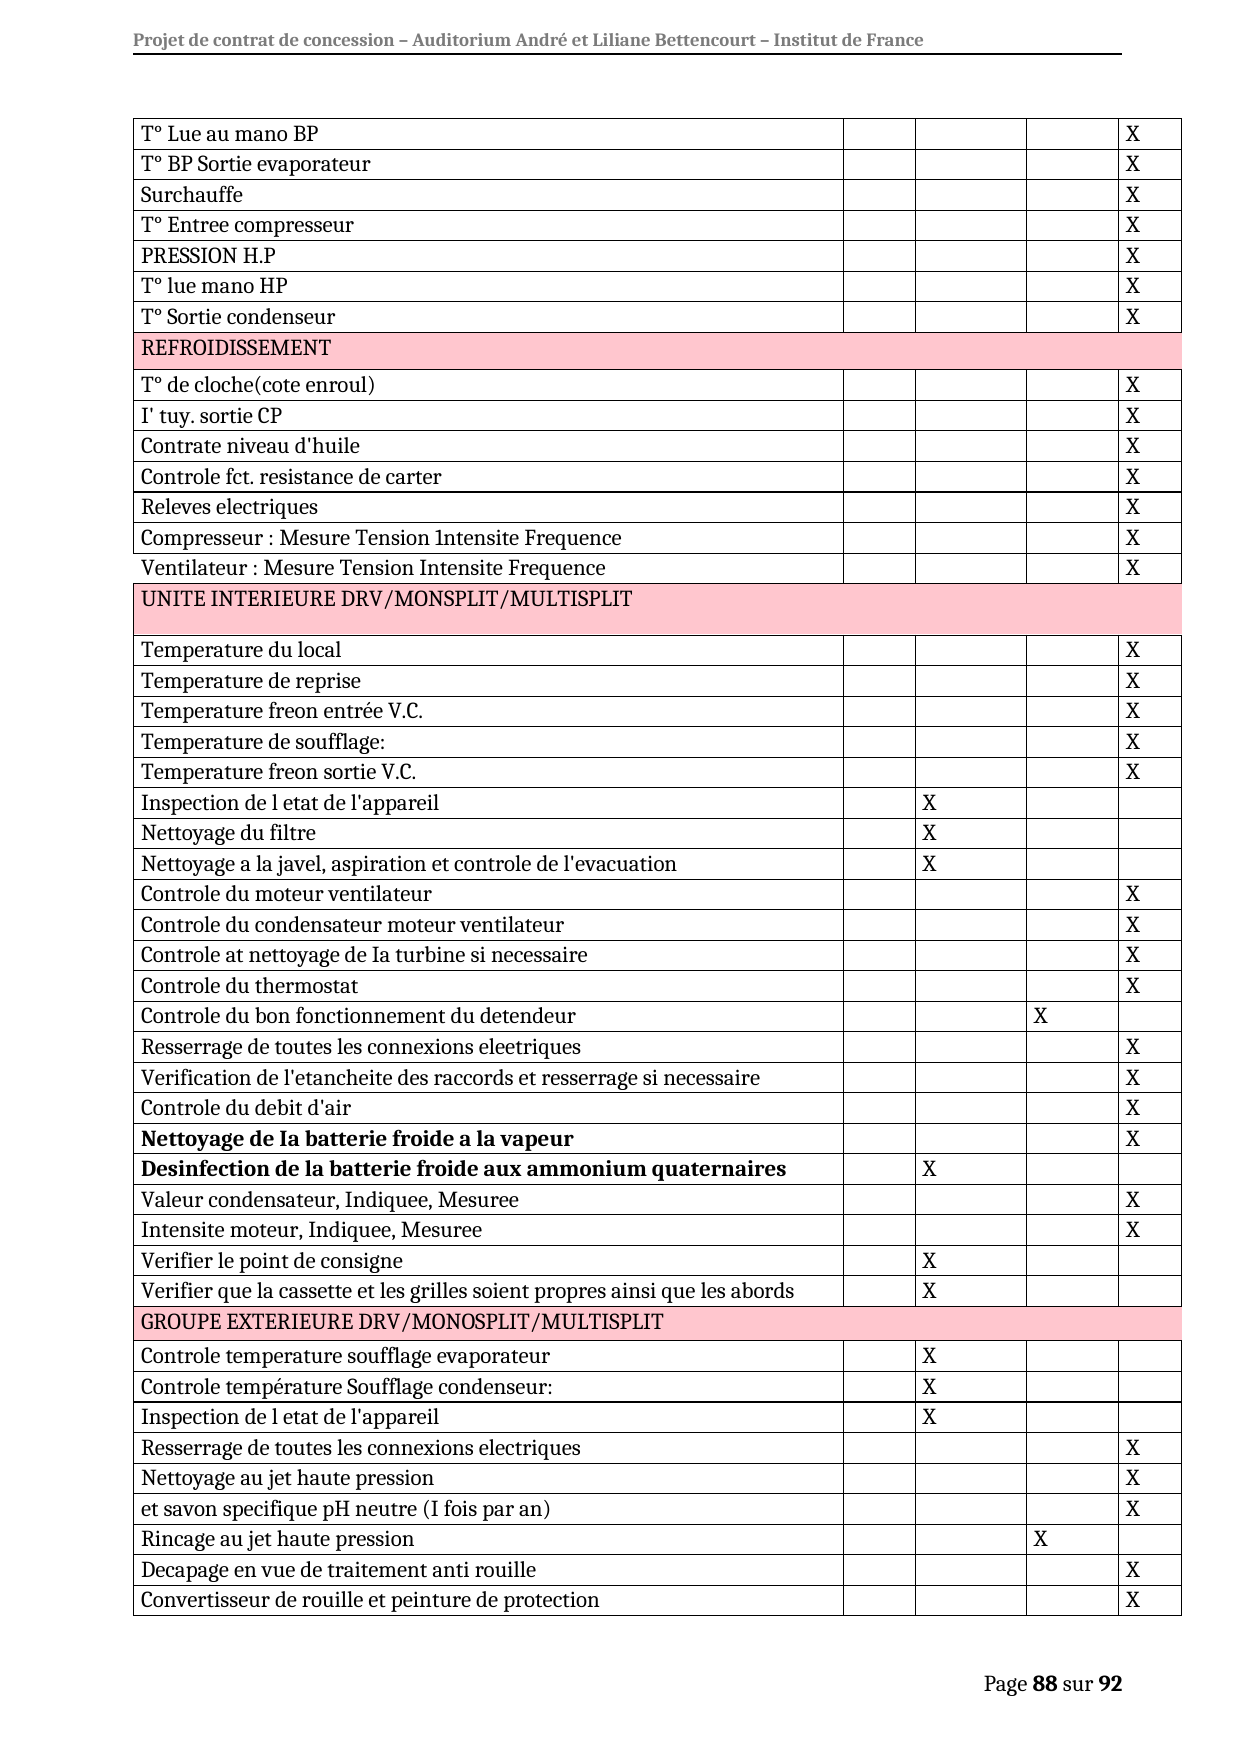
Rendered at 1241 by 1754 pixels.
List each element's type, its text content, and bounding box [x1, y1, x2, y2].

table_cell X [1119, 697, 1181, 726]
table_cell X [1119, 941, 1181, 970]
table_cell X [916, 849, 1026, 879]
table_cell [844, 666, 915, 696]
table_cell [844, 788, 915, 818]
table_cell Controle fct. resistance de carter [134, 462, 843, 491]
table_cell [844, 554, 915, 583]
table_cell [916, 1124, 1026, 1153]
table_cell [1027, 697, 1118, 726]
table_cell Surchauffe [134, 180, 843, 210]
table_cell [916, 1525, 1026, 1554]
table_cell X [1119, 462, 1181, 491]
table_cell [844, 1124, 915, 1153]
table_cell Controle température Soufflage condenseur: [134, 1372, 843, 1401]
table_cell Controle at nettoyage de Ia turbine si necessaire [134, 941, 843, 970]
table_cell [916, 697, 1026, 726]
table_cell X [1119, 971, 1181, 1001]
table_cell [1027, 370, 1118, 400]
table_cell [1027, 493, 1118, 522]
table_cell Decapage en vue de traitement anti rouille [134, 1555, 843, 1584]
table_cell T° Entree compresseur [134, 211, 843, 240]
table_cell [916, 1215, 1026, 1245]
table_cell [844, 1154, 915, 1184]
table_cell UNITE INTERIEURE DRV/MONSPLIT/MULTISPLIT [134, 584, 1182, 634]
table_cell Verification de l'etancheite des raccords et resserrage si necessaire [134, 1063, 843, 1092]
table_cell X [1119, 1185, 1181, 1214]
table_cell [844, 971, 915, 1001]
table_cell Nettoyage a la javel, aspiration et controle de l'evacuation [134, 849, 843, 879]
table_cell Controle temperature soufflage evaporateur [134, 1341, 843, 1371]
table_cell X [1119, 1586, 1181, 1615]
table_cell [844, 180, 915, 210]
table_cell Temperature freon sortie V.C. [134, 758, 843, 787]
table_cell [1027, 1124, 1118, 1153]
table_cell Temperature du local [134, 636, 843, 665]
table_cell [844, 758, 915, 787]
table_cell T° de cloche(cote enroul) [134, 370, 843, 400]
table_cell Resserrage de toutes les connexions eleetriques [134, 1032, 843, 1062]
table_cell [844, 211, 915, 240]
table_cell X [1119, 910, 1181, 940]
table_cell [916, 758, 1026, 787]
table_cell [844, 1185, 915, 1214]
table_cell [916, 211, 1026, 240]
table_cell X [1119, 523, 1181, 552]
table_cell [844, 819, 915, 848]
table_cell [1027, 849, 1118, 879]
table_cell [1027, 819, 1118, 848]
table_cell [1027, 1555, 1118, 1584]
table_cell [916, 971, 1026, 1001]
table_cell [916, 880, 1026, 909]
table_cell [1027, 211, 1118, 240]
table_cell [1027, 666, 1118, 696]
table_cell [916, 1093, 1026, 1123]
table_cell Convertisseur de rouille et peinture de protection [134, 1586, 843, 1615]
table_cell [1027, 1215, 1118, 1245]
table_cell X [1119, 1032, 1181, 1062]
table_cell [844, 1525, 915, 1554]
table_cell T° lue mano HP [134, 272, 843, 301]
table_cell [844, 401, 915, 430]
table_cell X [1119, 880, 1181, 909]
table_cell X [916, 1276, 1026, 1306]
table_cell X [1119, 302, 1181, 332]
table_cell [916, 727, 1026, 757]
table_cell X [1119, 554, 1181, 583]
table_cell Controle du condensateur moteur ventilateur [134, 910, 843, 940]
table_cell [1027, 1154, 1118, 1184]
table_cell [1027, 758, 1118, 787]
table_cell [844, 1464, 915, 1493]
table_cell Verifier que la cassette et les grilles soient propres ainsi que les abords [134, 1276, 843, 1306]
table_cell Controle du debit d'air [134, 1093, 843, 1123]
table_cell [844, 941, 915, 970]
table_cell [1027, 272, 1118, 301]
table_cell X [1119, 1124, 1181, 1153]
table_cell [844, 1246, 915, 1275]
table_cell [1027, 1403, 1118, 1432]
table_cell I' tuy. sortie CP [134, 401, 843, 430]
table_cell [916, 1185, 1026, 1214]
table_cell [1027, 302, 1118, 332]
table_cell [916, 431, 1026, 461]
table_cell [916, 1494, 1026, 1523]
table_cell X [916, 819, 1026, 848]
table_cell [844, 1032, 915, 1062]
table_cell [1027, 1372, 1118, 1401]
table_cell [844, 150, 915, 179]
table_cell [1027, 1063, 1118, 1092]
table_cell Desinfection de la batterie froide aux ammonium quaternaires [134, 1154, 843, 1184]
table_cell X [1119, 180, 1181, 210]
table_cell Contrate niveau d'huile [134, 431, 843, 461]
table_cell [1027, 1276, 1118, 1306]
table_cell GROUPE EXTERIEURE DRV/MONOSPLIT/MULTISPLIT [134, 1307, 1182, 1340]
table_cell [1027, 1032, 1118, 1062]
table_cell X [1119, 272, 1181, 301]
table_cell [916, 910, 1026, 940]
table_cell [916, 272, 1026, 301]
table_cell [844, 302, 915, 332]
table_cell T° BP Sortie evaporateur [134, 150, 843, 179]
table_cell [916, 370, 1026, 400]
table_cell [1027, 941, 1118, 970]
table_cell Ventilateur : Mesure Tension Intensite Frequence [134, 554, 843, 583]
table_cell [1119, 1246, 1181, 1275]
table_cell X [1027, 1002, 1118, 1031]
table_cell [916, 1555, 1026, 1584]
table_cell [1027, 636, 1118, 665]
table_cell [1027, 727, 1118, 757]
table_cell [916, 1063, 1026, 1092]
table_cell [844, 1002, 915, 1031]
table_cell [844, 119, 915, 149]
table_cell X [916, 1372, 1026, 1401]
table_cell X [916, 1403, 1026, 1432]
table_cell Nettoyage de Ia batterie froide a la vapeur [134, 1124, 843, 1153]
table_cell X [916, 788, 1026, 818]
table_cell [1119, 1372, 1181, 1401]
table_cell X [1119, 727, 1181, 757]
table_cell [916, 493, 1026, 522]
table_cell [1027, 1464, 1118, 1493]
table_cell [1027, 462, 1118, 491]
table_cell Temperature freon entrée V.C. [134, 697, 843, 726]
table_cell X [1119, 666, 1181, 696]
table_cell Controle du moteur ventilateur [134, 880, 843, 909]
table_cell [844, 431, 915, 461]
table_cell [916, 1464, 1026, 1493]
table_cell Releves electriques [134, 493, 843, 522]
table_cell [844, 1215, 915, 1245]
table_cell [844, 1341, 915, 1371]
table_cell X [1119, 758, 1181, 787]
table_cell Compresseur : Mesure Tension 1ntensite Frequence [134, 523, 843, 552]
table_cell X [1119, 1063, 1181, 1092]
table_cell [1027, 150, 1118, 179]
table_cell [916, 401, 1026, 430]
table_cell Inspection de l etat de l'appareil [134, 788, 843, 818]
table_cell [1119, 1154, 1181, 1184]
table_cell [1027, 971, 1118, 1001]
table_cell [844, 1372, 915, 1401]
table_cell X [1119, 1555, 1181, 1584]
table_cell [1119, 1525, 1181, 1554]
table_cell X [916, 1246, 1026, 1275]
table_cell [844, 1555, 915, 1584]
table_cell Valeur condensateur, Indiquee, Mesuree [134, 1185, 843, 1214]
table_cell T° Sortie condenseur [134, 302, 843, 332]
table_cell [844, 1586, 915, 1615]
table_cell [844, 1063, 915, 1092]
table_cell Intensite moteur, Indiquee, Mesuree [134, 1215, 843, 1245]
table_cell [1027, 241, 1118, 271]
table_cell Controle du thermostat [134, 971, 843, 1001]
table_cell [916, 941, 1026, 970]
table_cell X [1119, 636, 1181, 665]
table_cell [916, 462, 1026, 491]
table_cell X [1119, 1433, 1181, 1462]
table_cell Inspection de l etat de l'appareil [134, 1403, 843, 1432]
table_cell [844, 370, 915, 400]
table_cell X [1119, 1464, 1181, 1493]
table_cell PRESSION H.P [134, 241, 843, 271]
table_cell [1027, 788, 1118, 818]
table_cell X [1119, 493, 1181, 522]
table_cell [1119, 819, 1181, 848]
table_cell Nettoyage du filtre [134, 819, 843, 848]
table_cell [844, 880, 915, 909]
table_cell [1027, 1093, 1118, 1123]
table_cell [844, 636, 915, 665]
table_cell Temperature de reprise [134, 666, 843, 696]
table_cell X [1119, 241, 1181, 271]
table_cell [916, 119, 1026, 149]
table_cell Rincage au jet haute pression [134, 1525, 843, 1554]
table_cell et savon specifique pH neutre (I fois par an) [134, 1494, 843, 1523]
table_cell [844, 1433, 915, 1462]
table_cell [916, 302, 1026, 332]
table_cell [916, 241, 1026, 271]
table_cell Controle du bon fonctionnement du detendeur [134, 1002, 843, 1031]
table_cell [1119, 1403, 1181, 1432]
table_cell [844, 523, 915, 552]
table_cell [916, 150, 1026, 179]
table_cell [844, 849, 915, 879]
table_cell X [1119, 401, 1181, 430]
table_cell [1119, 1341, 1181, 1371]
table_cell [1119, 788, 1181, 818]
table_cell [1027, 401, 1118, 430]
table_cell [1027, 1341, 1118, 1371]
table_cell X [1119, 1215, 1181, 1245]
table_cell [1027, 1433, 1118, 1462]
table_cell [916, 636, 1026, 665]
table_cell [844, 1494, 915, 1523]
table_cell [844, 462, 915, 491]
table_cell [844, 272, 915, 301]
table_cell [1119, 1276, 1181, 1306]
table_cell [1027, 119, 1118, 149]
table_cell [916, 523, 1026, 552]
table_cell [844, 727, 915, 757]
table_cell [844, 910, 915, 940]
table_cell [916, 1586, 1026, 1615]
table_cell X [1119, 150, 1181, 179]
table_cell X [1119, 211, 1181, 240]
table_cell [916, 1433, 1026, 1462]
table_cell [1027, 431, 1118, 461]
table_cell X [1119, 1494, 1181, 1523]
table_cell X [1119, 119, 1181, 149]
table_cell [844, 697, 915, 726]
table_cell [1027, 554, 1118, 583]
table_cell X [1119, 370, 1181, 400]
table_cell [844, 1093, 915, 1123]
table_cell [1119, 1002, 1181, 1031]
table_cell T° Lue au mano BP [134, 119, 843, 149]
table_cell [844, 241, 915, 271]
table_cell X [1119, 1093, 1181, 1123]
table_cell X [916, 1154, 1026, 1184]
table_cell X [1027, 1525, 1118, 1554]
table_cell X [1119, 431, 1181, 461]
table_cell [916, 554, 1026, 583]
table_cell X [916, 1341, 1026, 1371]
table_cell [916, 1032, 1026, 1062]
table_cell [1027, 910, 1118, 940]
table_cell [1119, 849, 1181, 879]
table_cell [1027, 1185, 1118, 1214]
table_cell [916, 180, 1026, 210]
table_cell [1027, 1246, 1118, 1275]
table_cell [844, 1276, 915, 1306]
table_cell [844, 493, 915, 522]
table_cell [1027, 1494, 1118, 1523]
table_cell [1027, 180, 1118, 210]
table_cell REFROIDISSEMENT [134, 333, 1182, 369]
table_cell Verifier le point de consigne [134, 1246, 843, 1275]
table_cell [1027, 523, 1118, 552]
table_cell [1027, 1586, 1118, 1615]
table_cell [1027, 880, 1118, 909]
table_cell Temperature de soufflage: [134, 727, 843, 757]
table_cell Resserrage de toutes les connexions electriques [134, 1433, 843, 1462]
table_cell [916, 1002, 1026, 1031]
table_cell Nettoyage au jet haute pression [134, 1464, 843, 1493]
table_cell [916, 666, 1026, 696]
table_cell [844, 1403, 915, 1432]
